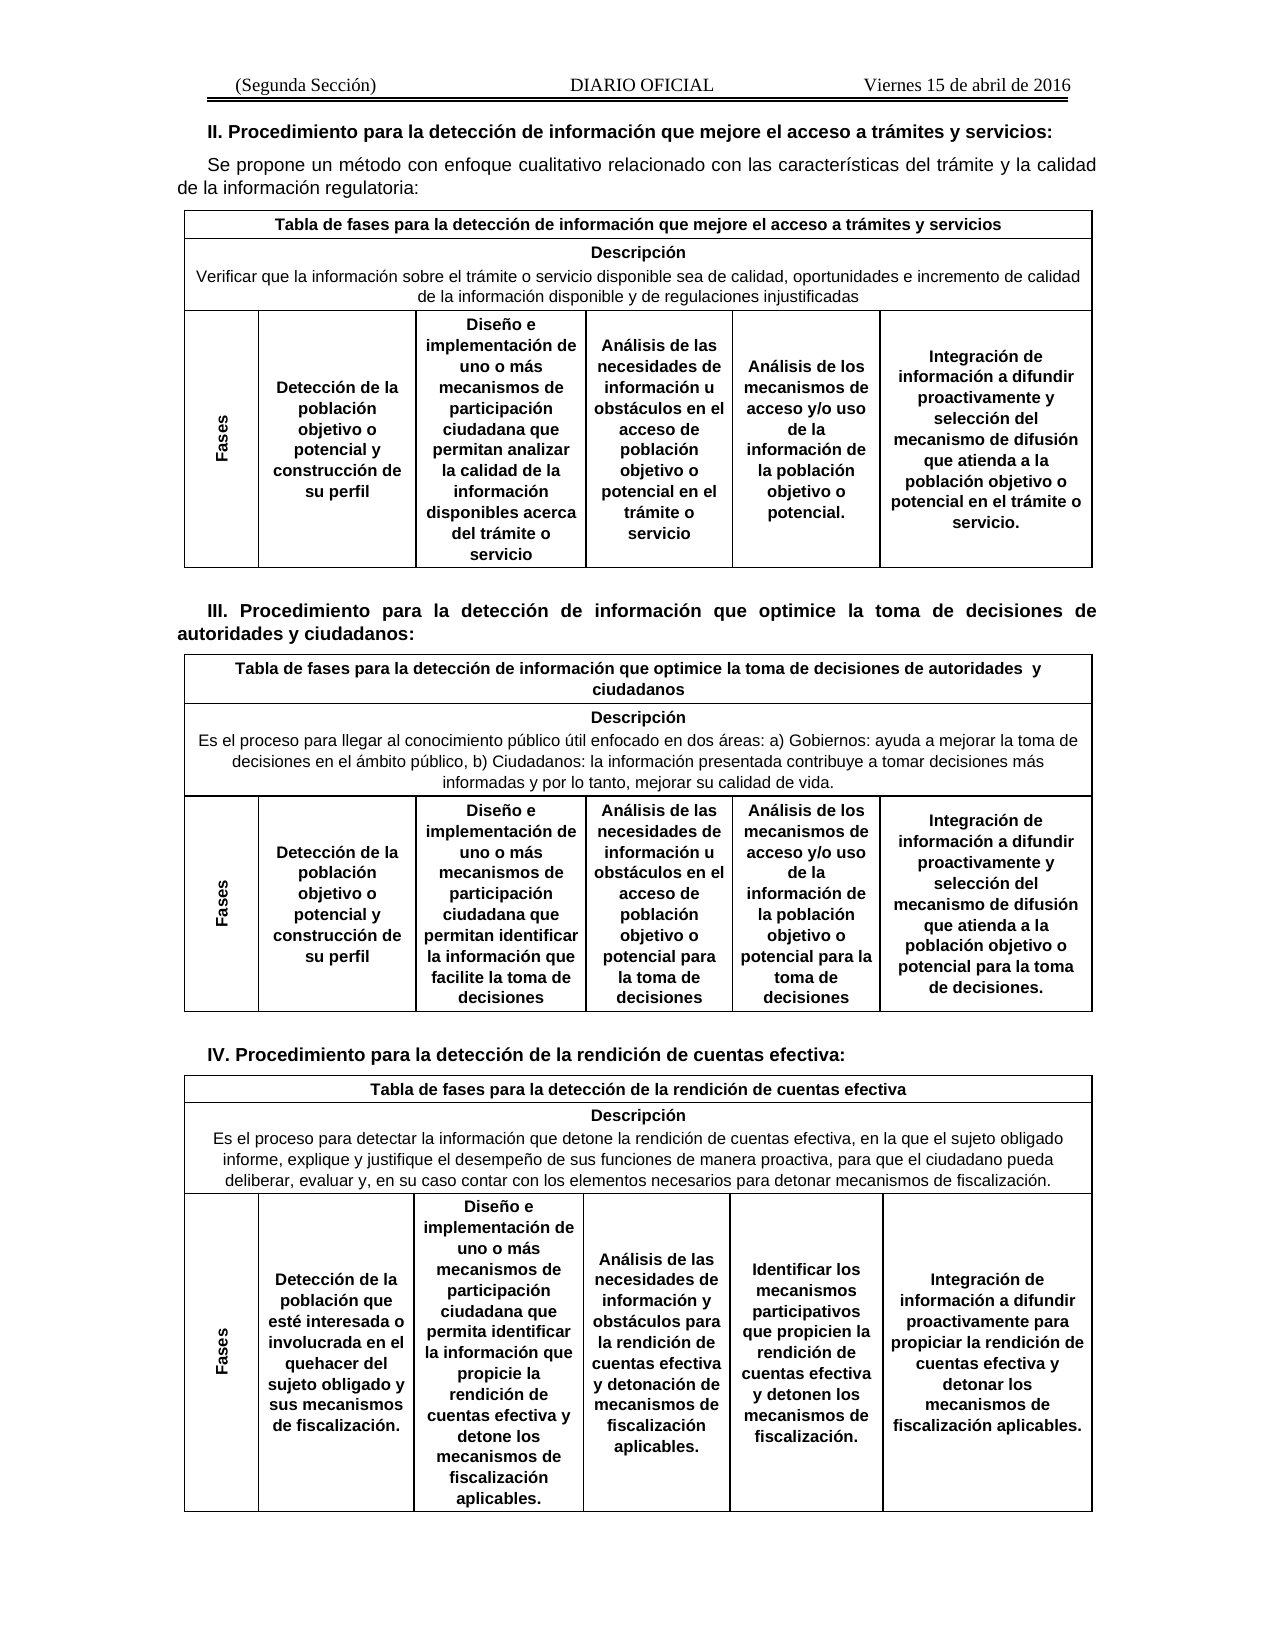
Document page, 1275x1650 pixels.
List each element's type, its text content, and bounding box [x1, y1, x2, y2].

table_cell Análisis de los mecanismos de acceso y/o uso de la información de la población objetivo o potencial. [733, 311, 879, 567]
table_cell Identificar los mecanismos participativos que propicien la rendición de cuentas efectiva y detonen los mecanismos de fiscalización. [731, 1194, 882, 1511]
table_cell Integración de información a difundir proactivamente para propiciar la rendición de cuentas efectiva y detonar los mecanismos de fiscalización aplicables. [884, 1194, 1091, 1511]
table_cell Análisis de los mecanismos de acceso y/o uso de la información de la población objetivo o potencial para la toma de decisiones [733, 797, 879, 1011]
table_cell Descripción Verificar que la información sobre el trámite o servicio disponible sea de calidad, oportunidades e incremento de calidad de la información disponible y de regulaciones injustificadas [185, 239, 1091, 310]
table_cell Detección de la población que esté interesada o involucrada en el quehacer del sujeto obligado y sus mecanismos de fiscalización. [259, 1194, 413, 1511]
table_cell Diseño e implementación de uno o más mecanismos de participación ciudadana que permitan analizar la calidad de la información disponibles acerca del trámite o servicio [417, 311, 585, 567]
text IV. Procedimiento para la detección de la rendición de cuentas efectiva: [177, 1043, 1098, 1066]
table_header Tabla de fases para la detección de información que optimice la toma de decisiones de autoridades y ciudadanos [185, 655, 1091, 702]
table_cell Diseño e implementación de uno o más mecanismos de participación ciudadana que permita identificar la información que propicie la rendición de cuentas efectiva y detone los mecanismos de fiscalización aplicables. [415, 1194, 583, 1511]
table_cell Diseño e implementación de uno o más mecanismos de participación ciudadana que permitan identificar la información que facilite la toma de decisiones [417, 797, 585, 1011]
text Se propone un método con enfoque cualitativo relacionado con las características del trámite y la calidad de la información regulatoria: [177, 153, 1098, 199]
table_header Tabla de fases para la detección de información que mejore el acceso a trámites y servicios [185, 211, 1091, 238]
text II. Procedimiento para la detección de información que mejore el acceso a trámites y servicios: [177, 120, 1098, 143]
table_cell Detección de la población objetivo o potencial y construcción de su perfil [259, 311, 415, 567]
table_cell Descripción Es el proceso para detectar la información que detone la rendición de cuentas efectiva, en la que el sujeto obligado informe, explique y justifique el desempeño de sus funciones de manera proactiva, para que el ciudadano pueda deliberar, evaluar y, en su caso contar con los elementos necesarios para detonar mecanismos de fiscalización. [185, 1103, 1091, 1192]
table_cell Integración de información a difundir proactivamente y selección del mecanismo de difusión que atienda a la población objetivo o potencial en el trámite o servicio. [881, 311, 1091, 567]
table_cell Análisis de las necesidades de información y obstáculos para la rendición de cuentas efectiva y detonación de mecanismos de fiscalización aplicables. [584, 1194, 729, 1511]
table_cell Fases [185, 797, 258, 1011]
table_cell Análisis de las necesidades de información u obstáculos en el acceso de población objetivo o potencial en el trámite o servicio [587, 311, 732, 567]
table_header Tabla de fases para la detección de la rendición de cuentas efectiva [185, 1076, 1091, 1101]
table_cell Descripción Es el proceso para llegar al conocimiento público útil enfocado en dos áreas: a) Gobiernos: ayuda a mejorar la toma de decisiones en el ámbito público, b) Ciudadanos: la información presentada contribuye a tomar decisiones más informadas y por lo tanto, mejorar su calidad de vida. [185, 704, 1091, 795]
text III. Procedimiento para la detección de información que optimice la toma de decisiones de autoridades y ciudadanos: [177, 599, 1098, 645]
table_cell Análisis de las necesidades de información u obstáculos en el acceso de población objetivo o potencial para la toma de decisiones [587, 797, 732, 1011]
table_cell Integración de información a difundir proactivamente y selección del mecanismo de difusión que atienda a la población objetivo o potencial para la toma de decisiones. [881, 797, 1091, 1011]
table_cell Fases [185, 1194, 258, 1511]
table_cell Fases [185, 311, 258, 567]
table_cell Detección de la población objetivo o potencial y construcción de su perfil [259, 797, 415, 1011]
